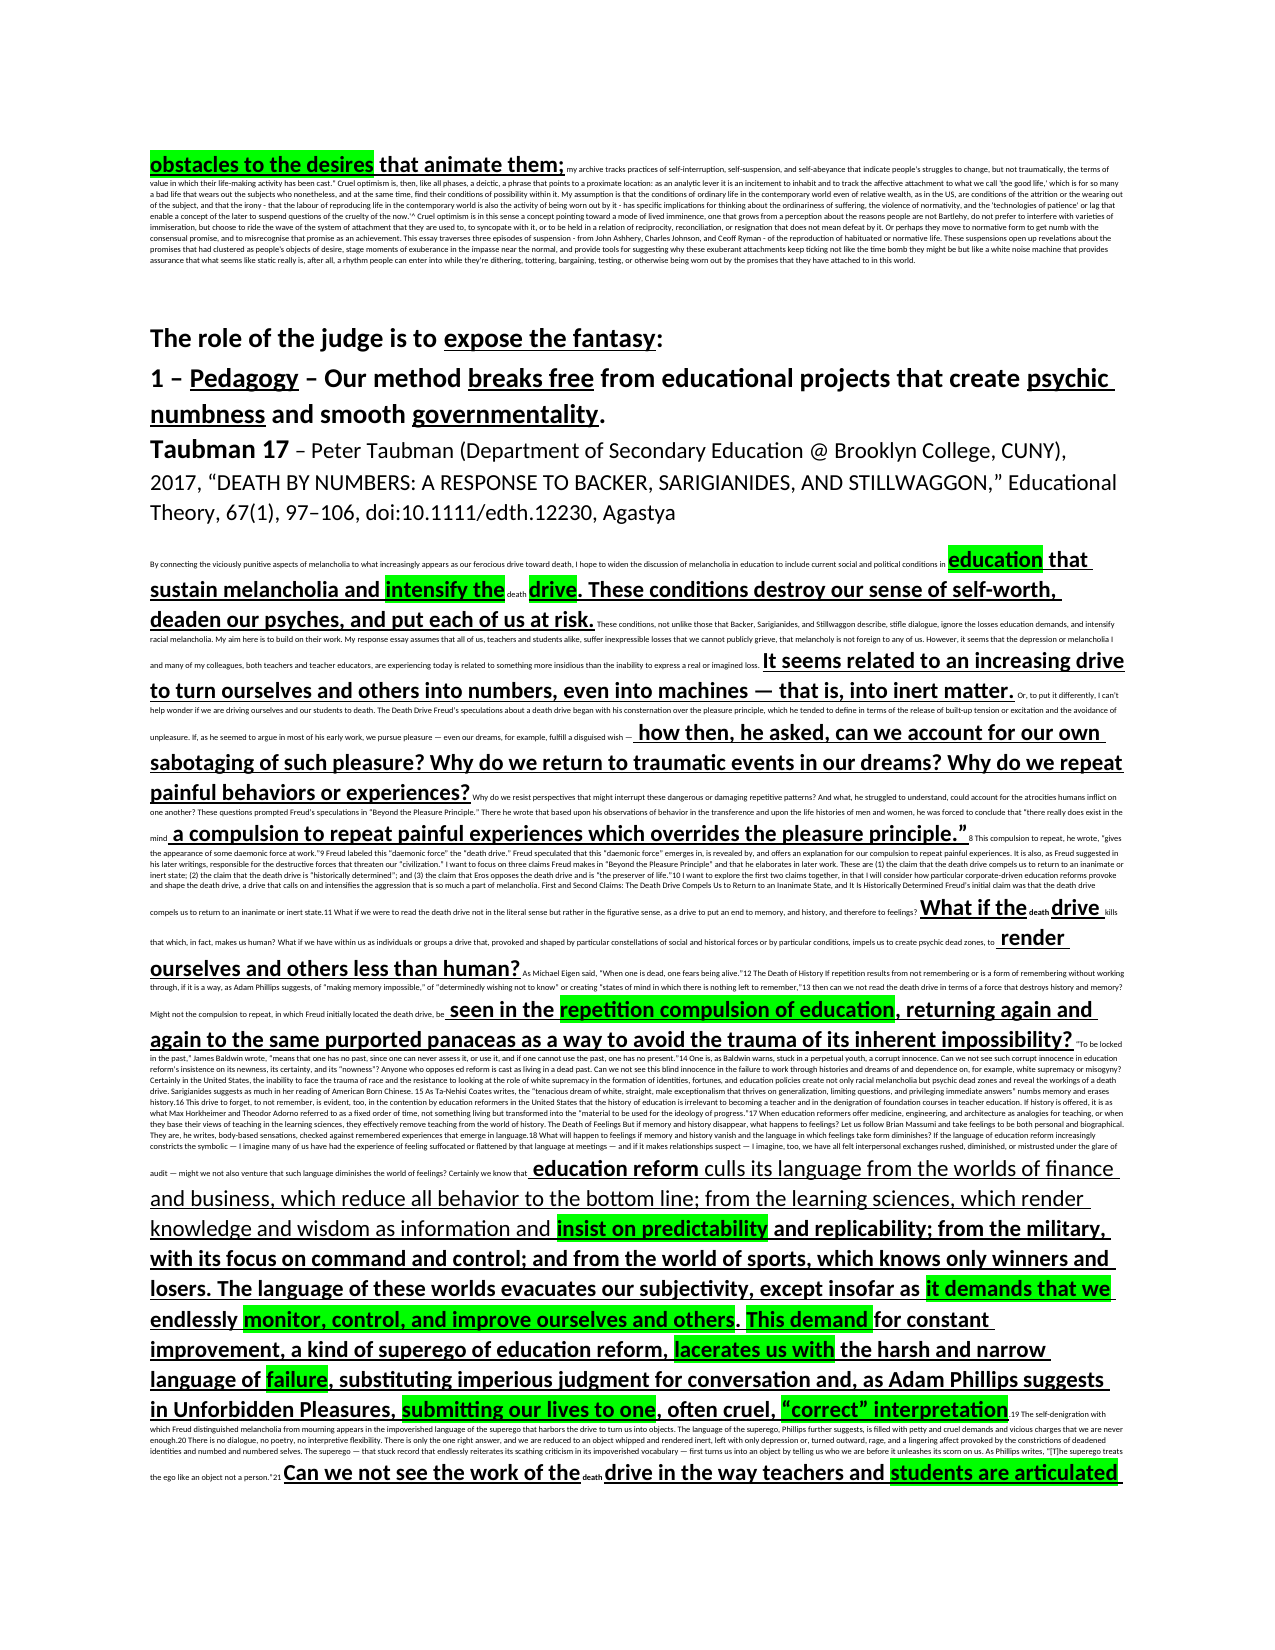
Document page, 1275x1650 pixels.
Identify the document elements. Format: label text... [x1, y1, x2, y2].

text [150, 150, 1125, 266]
text Taubman 17 – Peter Taubman (Department of Secondary Education @ Brooklyn College, CUNY), 2017, “DEATH BY NUMBERS: A RESPONSE TO BACKER, SARIGIANIDES, AND STILLWAGGON,” Educational Theory, 67(1), 97–106, doi:10.1111/edth.12230, Agastya [150, 432, 1125, 526]
subtitle The role of the judge is to expose the fantasy: [150, 321, 1125, 354]
subtitle 1 – Pedagogy – Our method breaks free from educational projects that create psychic numbness and smooth governmentality. [150, 361, 1125, 430]
